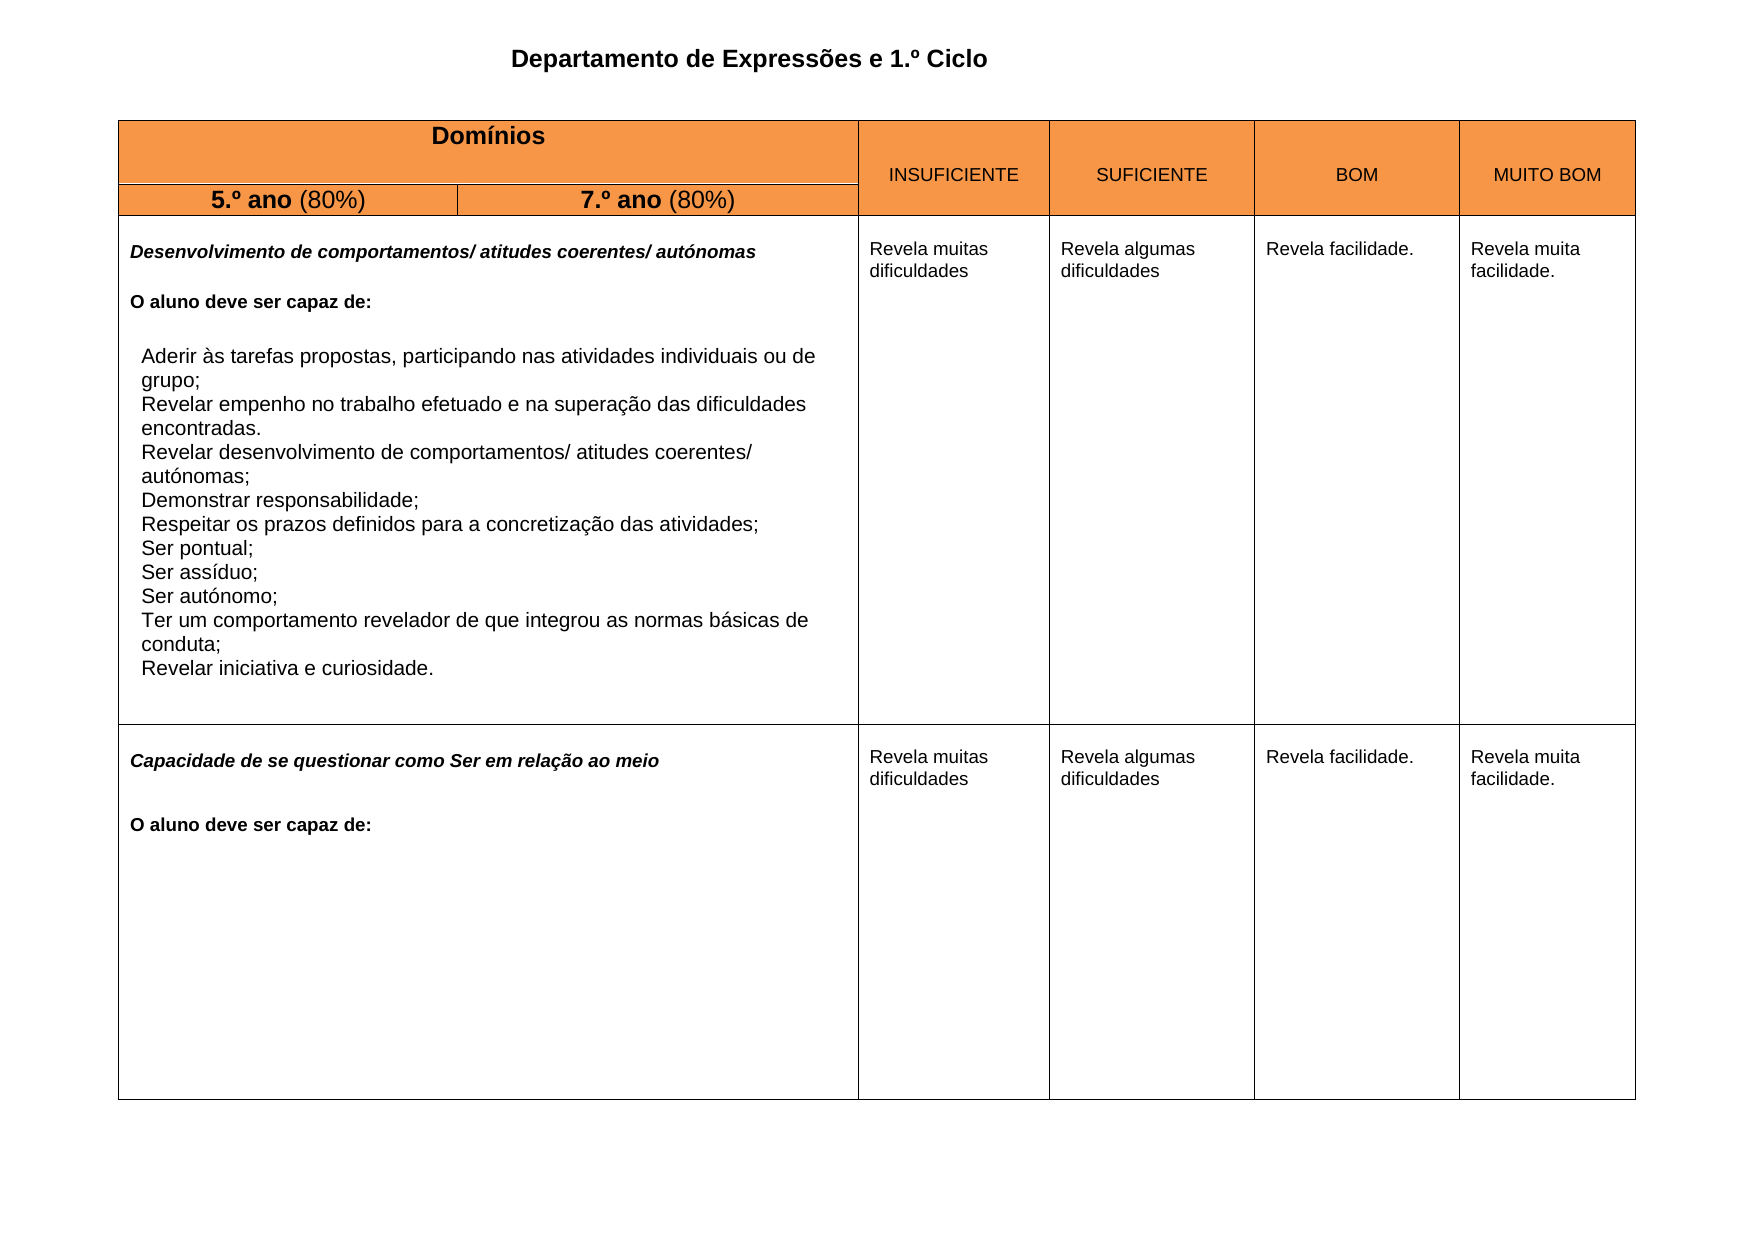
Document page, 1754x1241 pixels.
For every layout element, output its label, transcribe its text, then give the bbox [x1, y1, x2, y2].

table_cell Revela muita facilidade. [1460, 216, 1635, 724]
table_cell BOM [1255, 121, 1459, 215]
table_cell Desenvolvimento de comportamentos/ atitudes coerentes/ autónomas O aluno deve ser capaz de: [119, 216, 858, 724]
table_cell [1460, 725, 1635, 1099]
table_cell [1050, 725, 1254, 1099]
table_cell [119, 725, 858, 1099]
table_cell Revela facilidade. [1255, 725, 1459, 1099]
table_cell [859, 725, 1049, 1099]
table_cell SUFICIENTE [1050, 121, 1254, 215]
table_cell Revela facilidade. [1255, 216, 1459, 724]
table_cell Domínios [119, 121, 858, 183]
table_cell Revela algumas dificuldades [1050, 216, 1254, 724]
table_cell MUITO BOM [1460, 121, 1635, 215]
table_cell INSUFICIENTE [859, 121, 1049, 215]
table_cell Revela muitas dificuldades [859, 216, 1049, 724]
table_cell 5.º ano (80%) [119, 185, 457, 215]
table_cell 7.º ano (80%) [458, 185, 858, 215]
